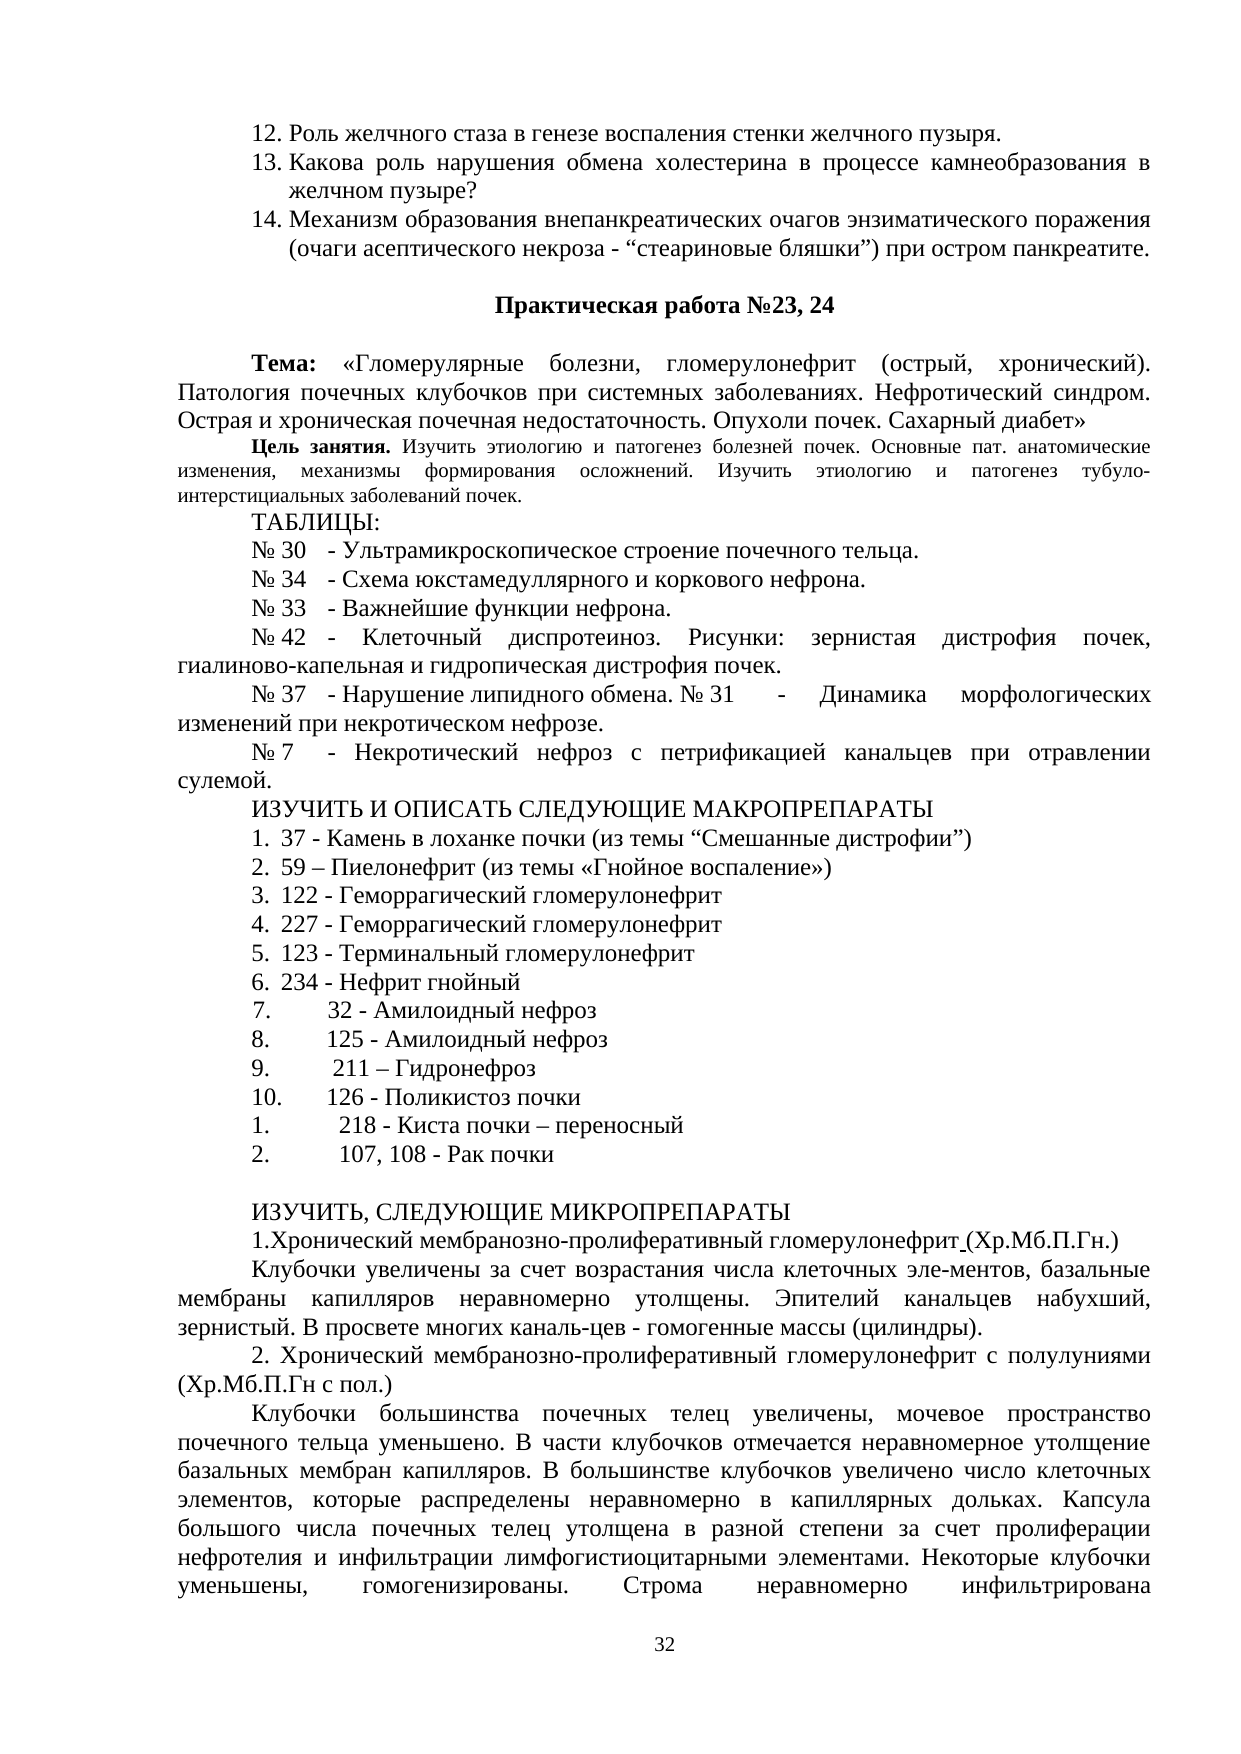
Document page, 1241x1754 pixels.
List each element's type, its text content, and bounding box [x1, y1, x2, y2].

list Механизм образования внепанкреатических очагов энзиматического поражения (очаги асептического некроза - “стеариновые бляшки”) при остром панкреатите. [251, 204, 1152, 262]
text ТАБЛИЦЫ: [177, 507, 1152, 535]
text 1.Хронический мембранозно-пролиферативный гломерулонефрит (Хр.Мб.П.Гн.) [177, 1225, 1152, 1254]
list 32 - Амилоидный нефроз [252, 995, 1152, 1024]
list 37 - Камень в лоханке почки (из темы “Смешанные дистрофии”) [251, 823, 1152, 852]
text ИЗУЧИТЬ, СЛЕДУЮЩИЕ МИКРОПРЕПАРАТЫ [177, 1197, 1152, 1225]
list Роль желчного стаза в генезе воспаления стенки желчного пузыря. [251, 118, 1152, 147]
text ИЗУЧИТЬ И ОПИСАТЬ СЛЕДУЮЩИЕ МАКРОПРЕПАРАТЫ [177, 794, 1152, 823]
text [177, 1398, 1152, 1599]
text Клубочки увеличены за счет возрастания числа клеточных эле-ментов, базальные мембраны капилляров неравномерно утолщены. Эпителий канальцев набухший, зернистый. В просвете многих каналь-цев - гомогенные массы (цилиндры). [177, 1254, 1152, 1340]
text № 30 - Ультрамикроскопическое строение почечного тельца. [177, 535, 1152, 564]
text 10. 126 - Поликистоз почки [251, 1082, 1152, 1110]
list Какова роль нарушения обмена холестерина в процессе камнеобразования в желчном пузыре? [251, 147, 1152, 204]
list 107, 108 - Рак почки [251, 1139, 1152, 1168]
text Практическая работа №23, 24 [177, 291, 1152, 319]
list 122 - Геморрагический гломерулонефрит [251, 880, 1152, 909]
list 59 – Пиелонефрит (из темы «Гнойное воспаление») [251, 852, 1152, 880]
text Тема: «Гломерулярные болезни, гломерулонефрит (острый, хронический). Патология почечных клубочков при системных заболеваниях. Нефротический синдром. Острая и хроническая почечная недостаточность. Опухоли почек. Сахарный диабет» [177, 348, 1152, 434]
list 123 - Терминальный гломерулонефрит [251, 938, 1152, 967]
list 234 - Нефрит гнойный [251, 967, 1152, 995]
text № 33 - Важнейшие функции нефрона. [177, 593, 1152, 622]
list № 37 - Нарушение липидного обмена. № 31 - Динамика морфологических изменений при некротическом нефрозе. [177, 679, 1152, 737]
text № 42 - Клеточный диспротеиноз. Рисунки: зернистая дистрофия почек, гиалиново-капельная и гидропическая дистрофия почек. [177, 622, 1152, 679]
list 227 - Геморрагический гломерулонефрит [251, 909, 1152, 938]
list 218 - Киста почки – переносный [251, 1110, 1152, 1139]
list Цель занятия. Изучить этиологию и патогенез болезней почек. Основные пат. анатомические изменения, механизмы формирования осложнений. Изучить этиологию и патогенез тубуло-интерстициальных заболеваний почек. [177, 434, 1152, 507]
text № 34 - Схема юкстамедуллярного и коркового нефрона. [177, 564, 1152, 593]
text 9. 211 – Гидронефроз [177, 1053, 1152, 1082]
text 2. Хронический мембранозно-пролиферативный гломерулонефрит с полулуниями (Хр.Мб.П.Гн с пол.) [177, 1340, 1152, 1398]
text 8. 125 - Амилоидный нефроз [177, 1024, 1152, 1053]
list № 7 - Некротический нефроз с петрификацией канальцев при отравлении сулемой. [177, 737, 1152, 794]
